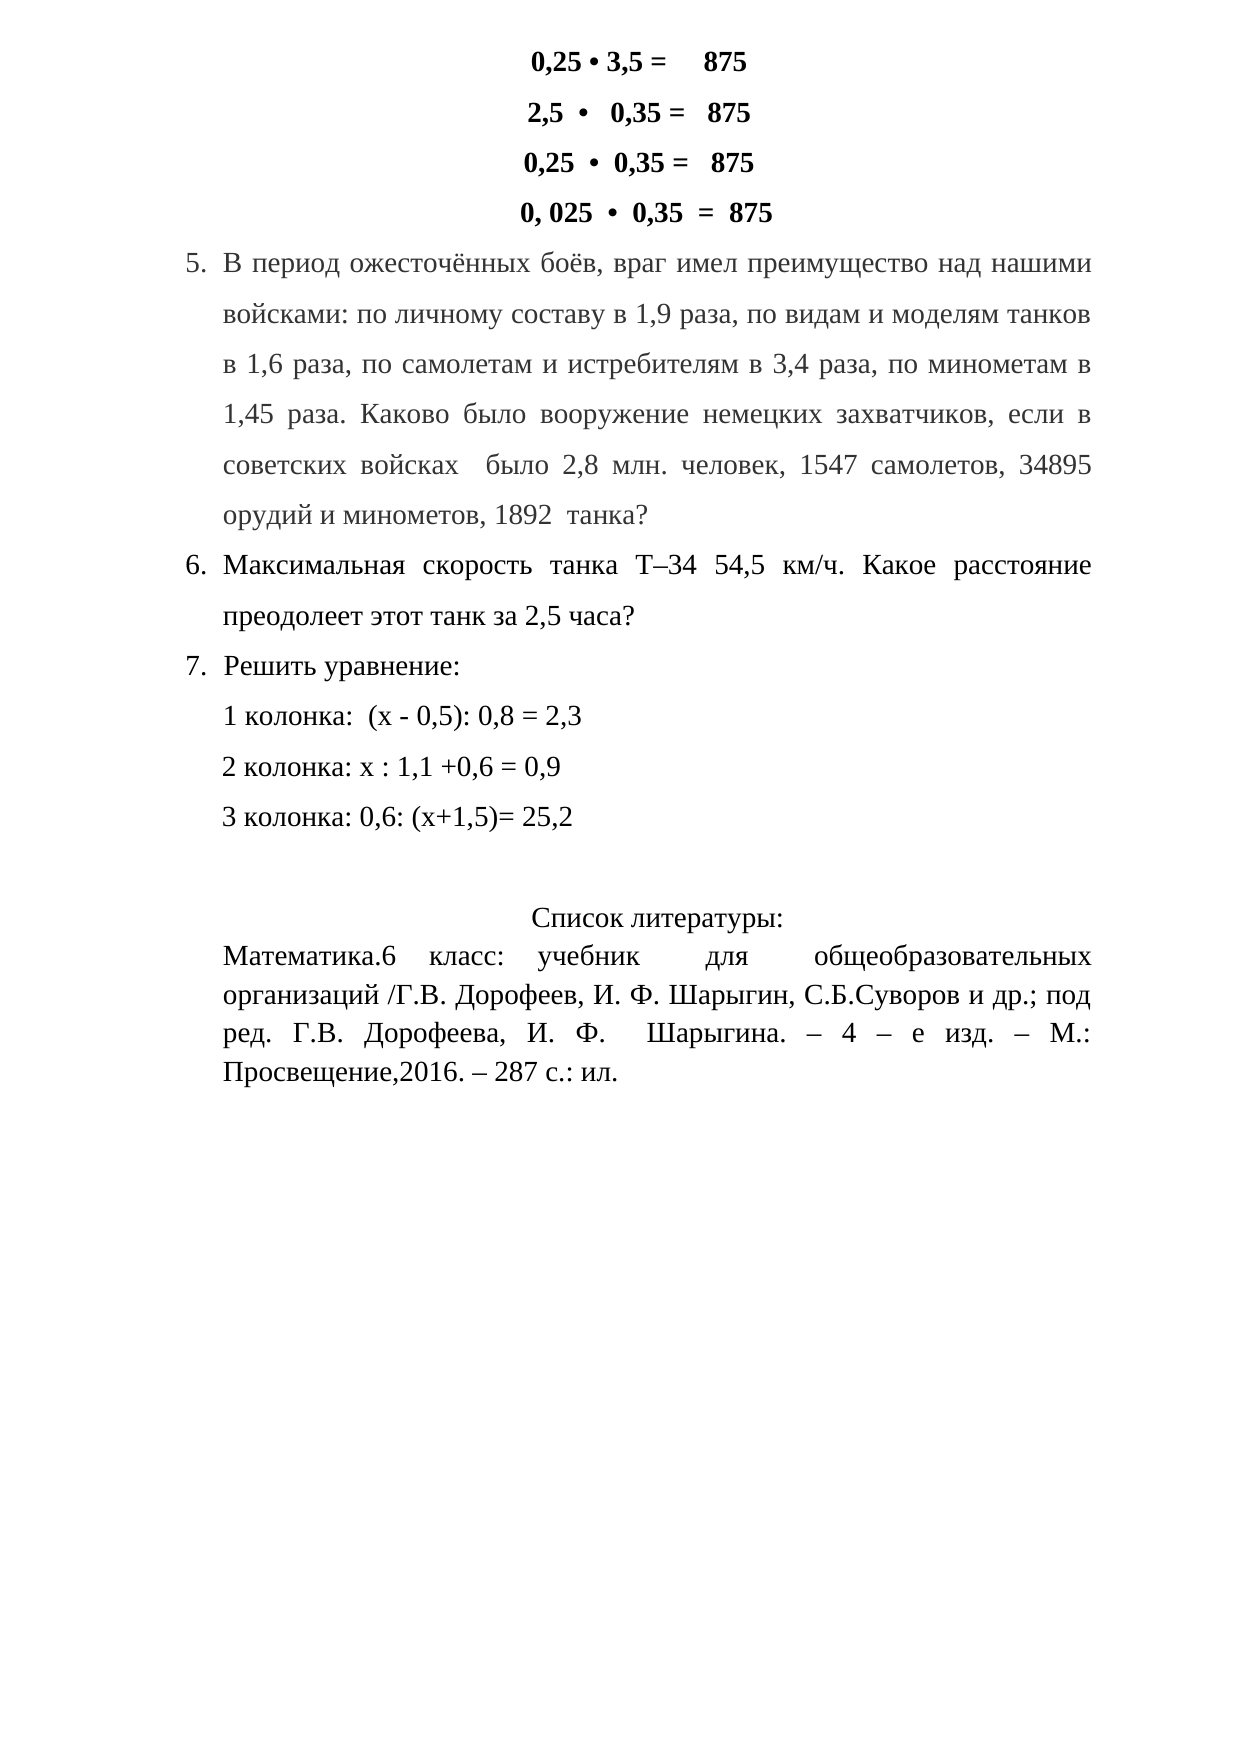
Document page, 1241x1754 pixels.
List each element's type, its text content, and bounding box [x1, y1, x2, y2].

list Список литературы: [223, 900, 1092, 933]
list Максимальная скорость танка Т–34 54,5 км/ч. Какое расстояние преодолеет этот танк за 2,5 часа? [185, 547, 1092, 631]
text 0, 025 • 0,35 = 875 [185, 195, 1092, 229]
text 2,5 • 0,35 = 875 [185, 95, 1092, 128]
list В период ожесточённых боёв, враг имел преимущество над нашими войсками: по личному составу в 1,9 раза, по видам и моделям танков в 1,6 раза, по самолетам и истребителям в 3,4 раза, по минометам в 1,45 раза. Каково было вооружение немецких захватчиков, если в советских войсках было 2,8 млн. человек, 1547 самолетов, 34895 орудий и минометов, 1892 танка? [185, 246, 1092, 531]
text 0,25 • 0,35 = 875 [185, 145, 1092, 178]
text 3 колонка: 0,6: (х+1,5)= 25,2 [185, 799, 1092, 833]
list Решить уравнение: [185, 648, 1092, 682]
list Математика.6 класс: учебник для общеобразовательных организаций /Г.В. Дорофеев, И. Ф. Шарыгин, С.Б.Суворов и др.; под ред. Г.В. Дорофеева, И. Ф. Шарыгина. – 4 – е изд. – М.: Просвещение,2016. – 287 с.: ил. [223, 938, 1092, 1087]
list 1 колонка: (х - 0,5): 0,8 = 2,3 [223, 698, 1092, 732]
text 2 колонка: х : 1,1 +0,6 = 0,9 [185, 749, 1092, 782]
text 0,25 • 3,5 = 875 [185, 44, 1092, 78]
